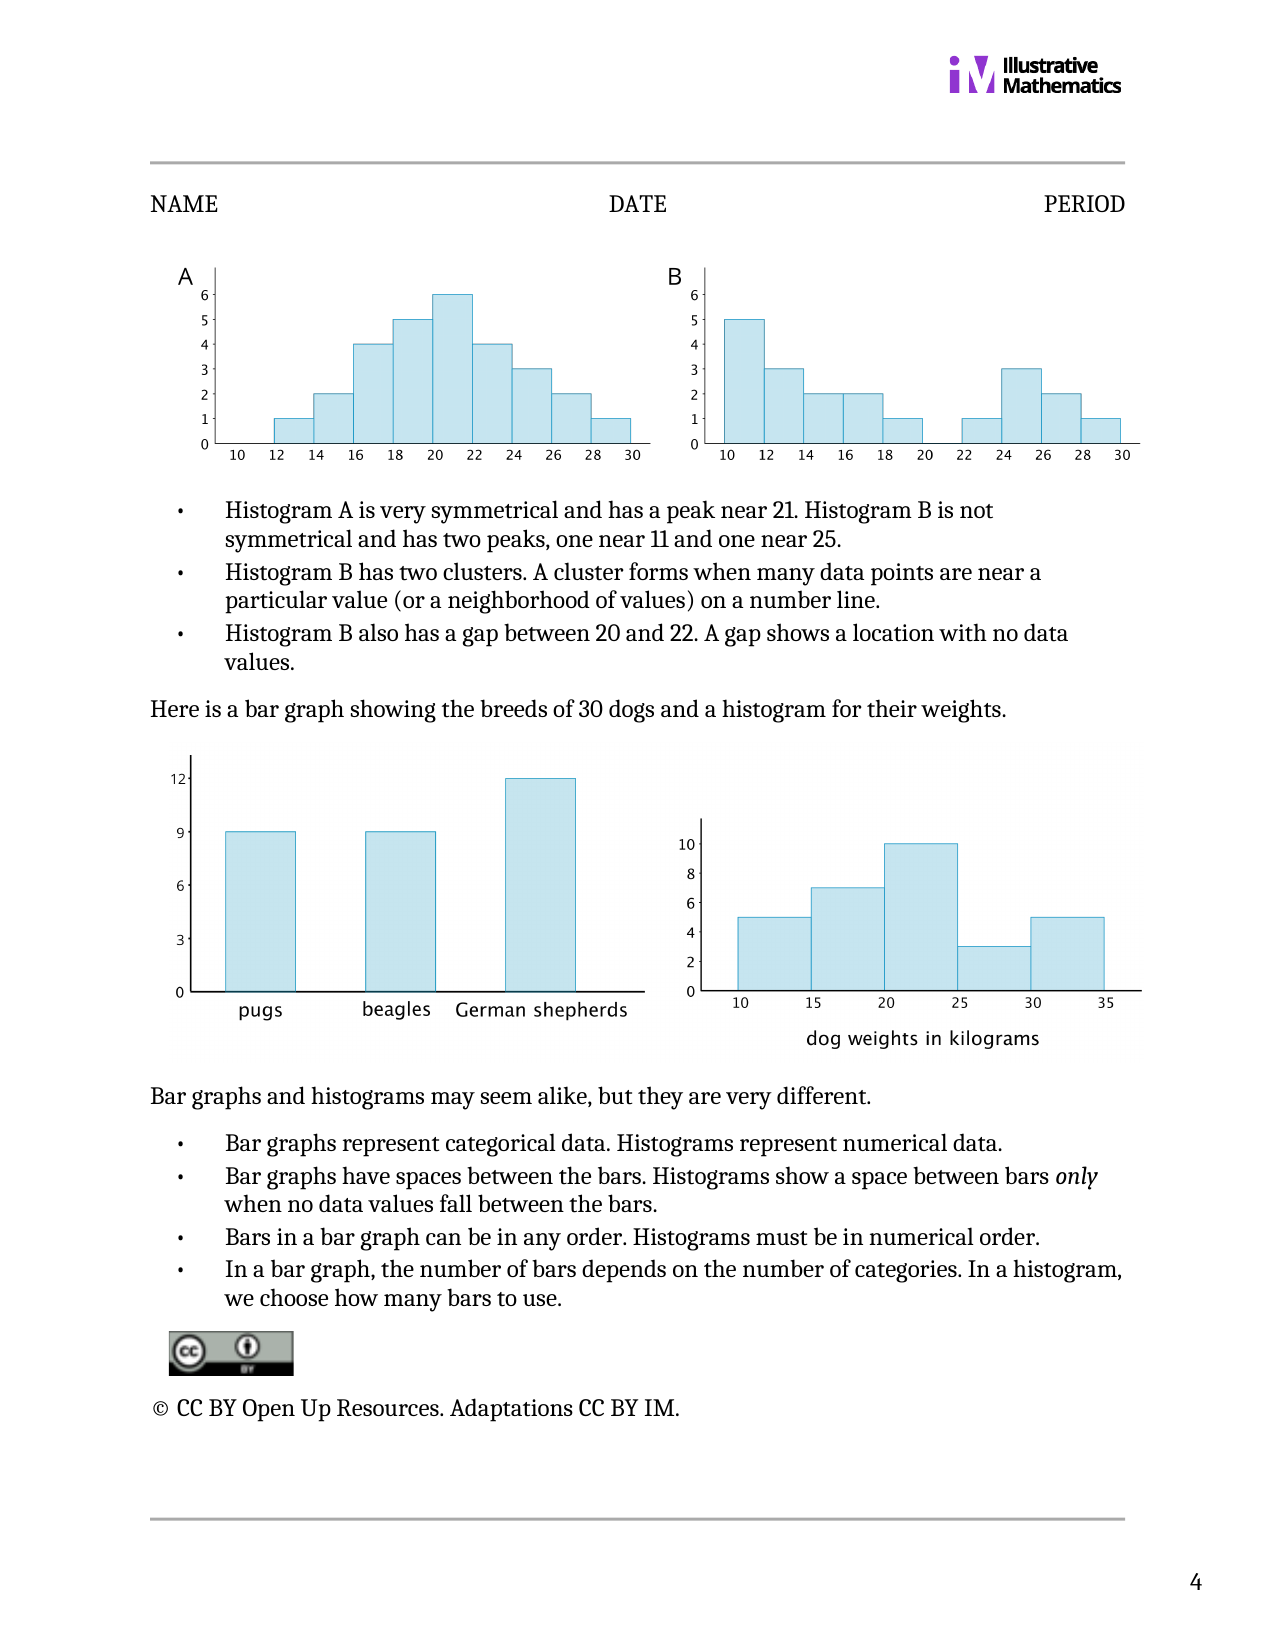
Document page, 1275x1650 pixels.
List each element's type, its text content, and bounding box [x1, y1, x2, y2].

picture [168, 1331, 294, 1376]
list Bars in a bar graph can be in any order. Histograms must be in numerical order. [175, 1223, 1125, 1252]
list Histogram A is very symmetrical and has a peak near 21. Histogram B is not symmetrical and has two peaks, one near 11 and one near 25. [175, 496, 1125, 554]
list In a bar graph, the number of bars depends on the number of categories. In a histogram, we choose how many bars to use. [175, 1255, 1125, 1313]
list Bar graphs have spaces between the bars. Histograms show a space between bars only when no data values fall between the bars. [175, 1162, 1125, 1219]
text Here is a bar graph showing the breeds of 30 dogs and a histogram for their weights. [150, 695, 1125, 724]
text Bar graphs and histograms may seem alike, but they are very different. [150, 1082, 1125, 1110]
text © CC BY Open Up Resources. Adaptations CC BY IM. [150, 1394, 1125, 1423]
list Histogram B also has a gap between 20 and 22. A gap shows a location with no data values. [175, 619, 1125, 676]
list Histogram B has two clusters. A cluster forms when many data points are near a particular value (or a neighborhood of values) on a number line. [175, 558, 1125, 615]
list Bar graphs represent categorical data. Histograms represent numerical data. [175, 1129, 1125, 1158]
picture [168, 742, 1144, 1063]
picture [949, 55, 1121, 93]
picture [168, 247, 1144, 478]
